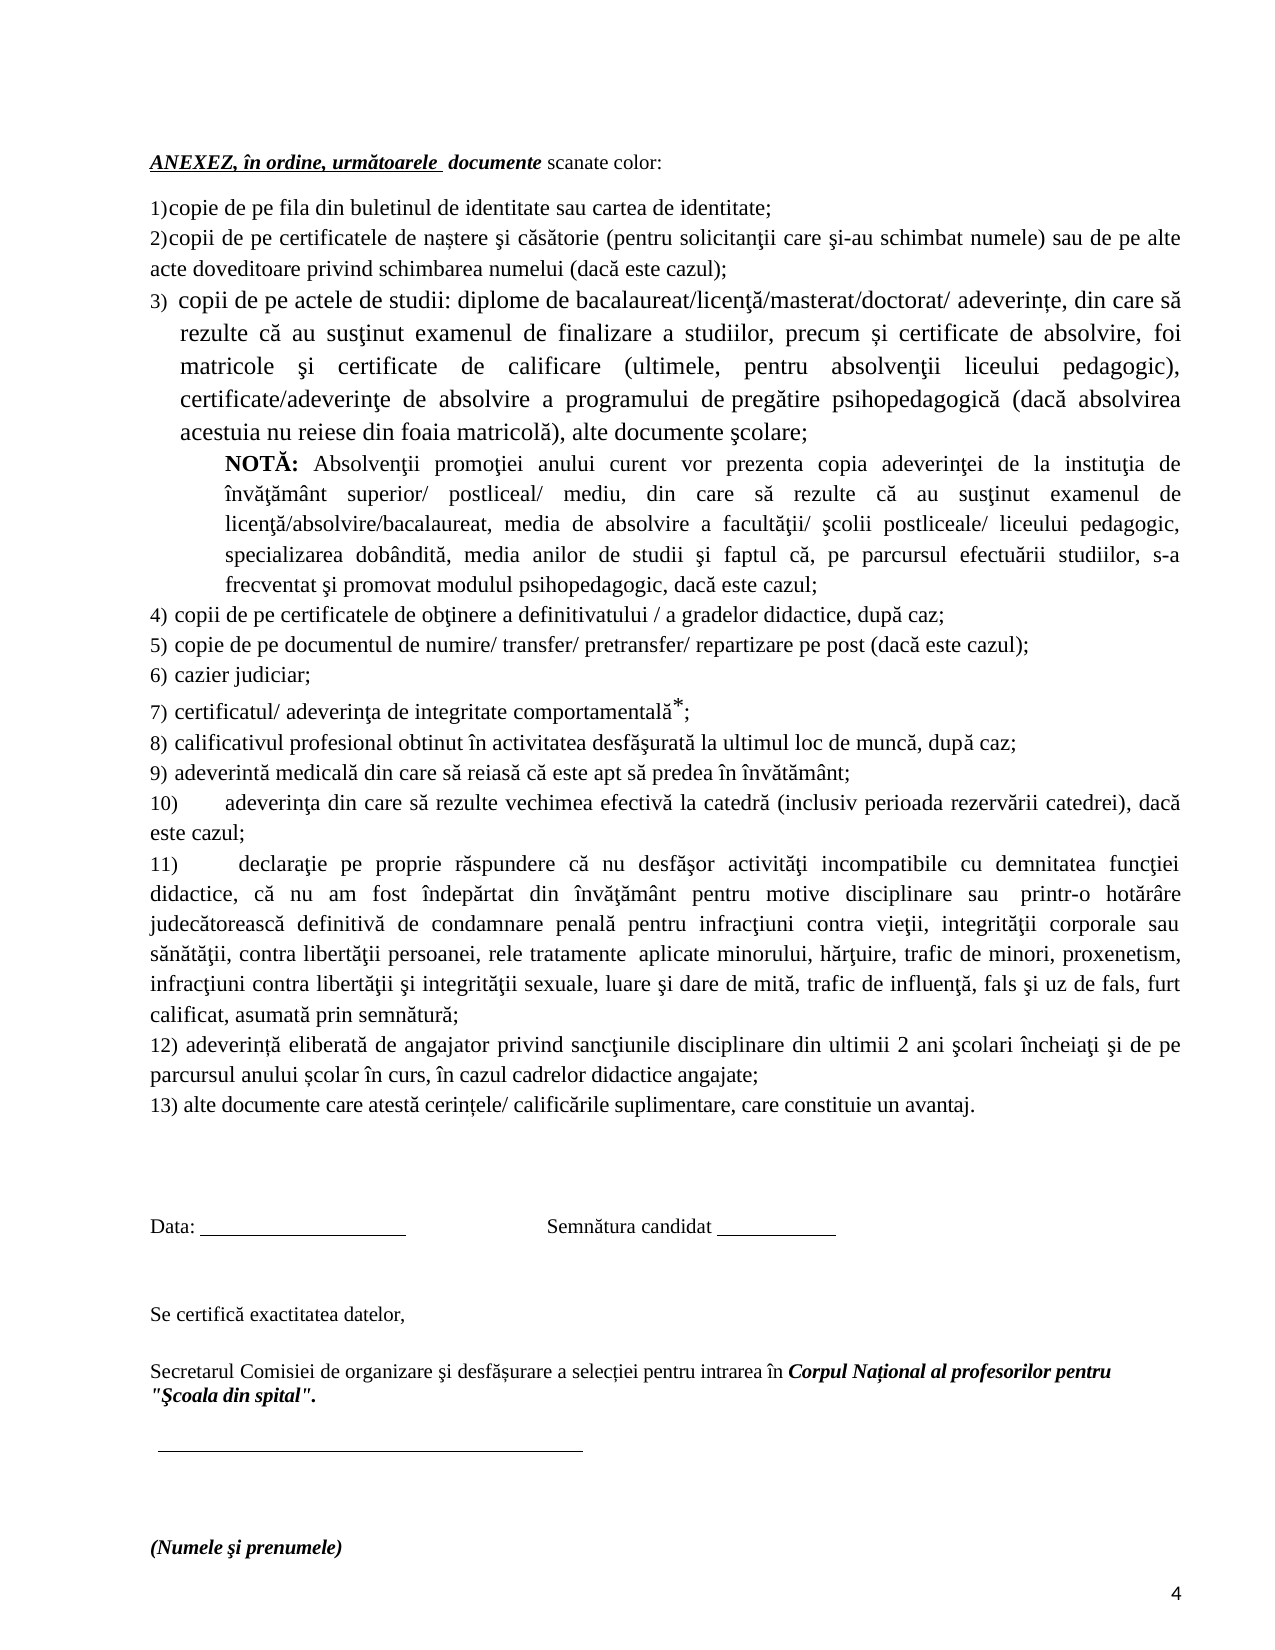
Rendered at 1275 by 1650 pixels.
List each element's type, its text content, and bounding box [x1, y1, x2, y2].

list adeverinţa din care să rezulte vechimea efectivă la catedră (inclusiv perioada rezervării catedrei), dacă este cazul; [150, 789, 1181, 846]
list copie de pe documentul de numire/ transfer/ pretransfer/ repartizare pe post (dacă este cazul); [150, 631, 1181, 658]
list calificativul profesional obtinut în activitatea desfăşurată la ultimul loc de muncă, după caz; [150, 729, 1181, 755]
text Data: Semnătura candidat [150, 1214, 1181, 1238]
list copii de pe actele de studii: diplome de bacalaureat/licenţă/masterat/doctorat/ adeverințe, din care să rezulte că au susţinut examenul de finalizare a studiilor, precum și certificate de absolvire, foi matricole şi certificate de calificare (ultimele, pentru absolvenţii liceului pedagogic), certificate/adeverinţe de absolvire a programului de pregătire psihopedagogică (dacă absolvirea acestuia nu reiese din foaia matricolă), alte documente şcolare; [150, 285, 1181, 446]
list adeverință eliberată de angajator privind sancţiunile disciplinare din ultimii 2 ani şcolari încheiaţi şi de pe parcursul anului școlar în curs, în cazul cadrelor didactice angajate; [150, 1031, 1181, 1087]
text ANEXEZ, în ordine, următoarele documente scanate color: [150, 150, 1181, 174]
text Secretarul Comisiei de organizare şi desfășurare a selecției pentru intrarea în Corpul Național al profesorilor pentru "Şcoala din spital". [150, 1359, 1181, 1407]
list copii de pe certificatele de naștere şi căsătorie (pentru solicitanţii care şi-au schimbat numele) sau de pe alte acte doveditoare privind schimbarea numelui (dacă este cazul); [150, 224, 1181, 281]
list declaraţie pe proprie răspundere că nu desfăşor activităţi incompatibile cu demnitatea funcţiei didactice, că nu am fost îndepărtat din învăţământ pentru motive disciplinare sau printr-o hotărâre judecătorească definitivă de condamnare penală pentru infracţiuni contra vieţii, integrităţii corporale sau sănătăţii, contra libertăţii persoanei, rele tratamente aplicate minorului, hărţuire, trafic de minori, proxenetism, infracţiuni contra libertăţii şi integrităţii sexuale, luare şi dare de mită, trafic de influenţă, fals şi uz de fals, furt calificat, asumată prin semnătură; [150, 850, 1181, 1027]
text Se certifică exactitatea datelor, [150, 1302, 1181, 1326]
list copie de pe fila din buletinul de identitate sau cartea de identitate; [150, 194, 1181, 221]
list adeverintă medicală din care să reiasă că este apt să predea în învătământ; [150, 759, 1181, 785]
text (Numele şi prenumele) [150, 1534, 1181, 1559]
list certificatul/ adeverinţa de integritate comportamentală*; [150, 692, 1181, 724]
list copii de pe certificatele de obţinere a definitivatului / a gradelor didactice, după caz; [150, 601, 1181, 627]
list alte documente care atestă cerințele/ calificările suplimentare, care constituie un avantaj. [150, 1091, 1181, 1118]
list cazier judiciar; [150, 661, 1181, 688]
text NOTĂ: Absolvenţii promoţiei anului curent vor prezenta copia adeverinţei de la instituţia de învăţământ superior/ postliceal/ mediu, din care să rezulte că au susţinut examenul de licenţă/absolvire/bacalaureat, media de absolvire a facultăţii/ şcolii postliceale/ liceului pedagogic, specializarea dobândită, media anilor de studii şi faptul că, pe parcursul efectuării studiilor, s-a frecventat şi promovat modulul psihopedagogic, dacă este cazul; [225, 450, 1181, 597]
